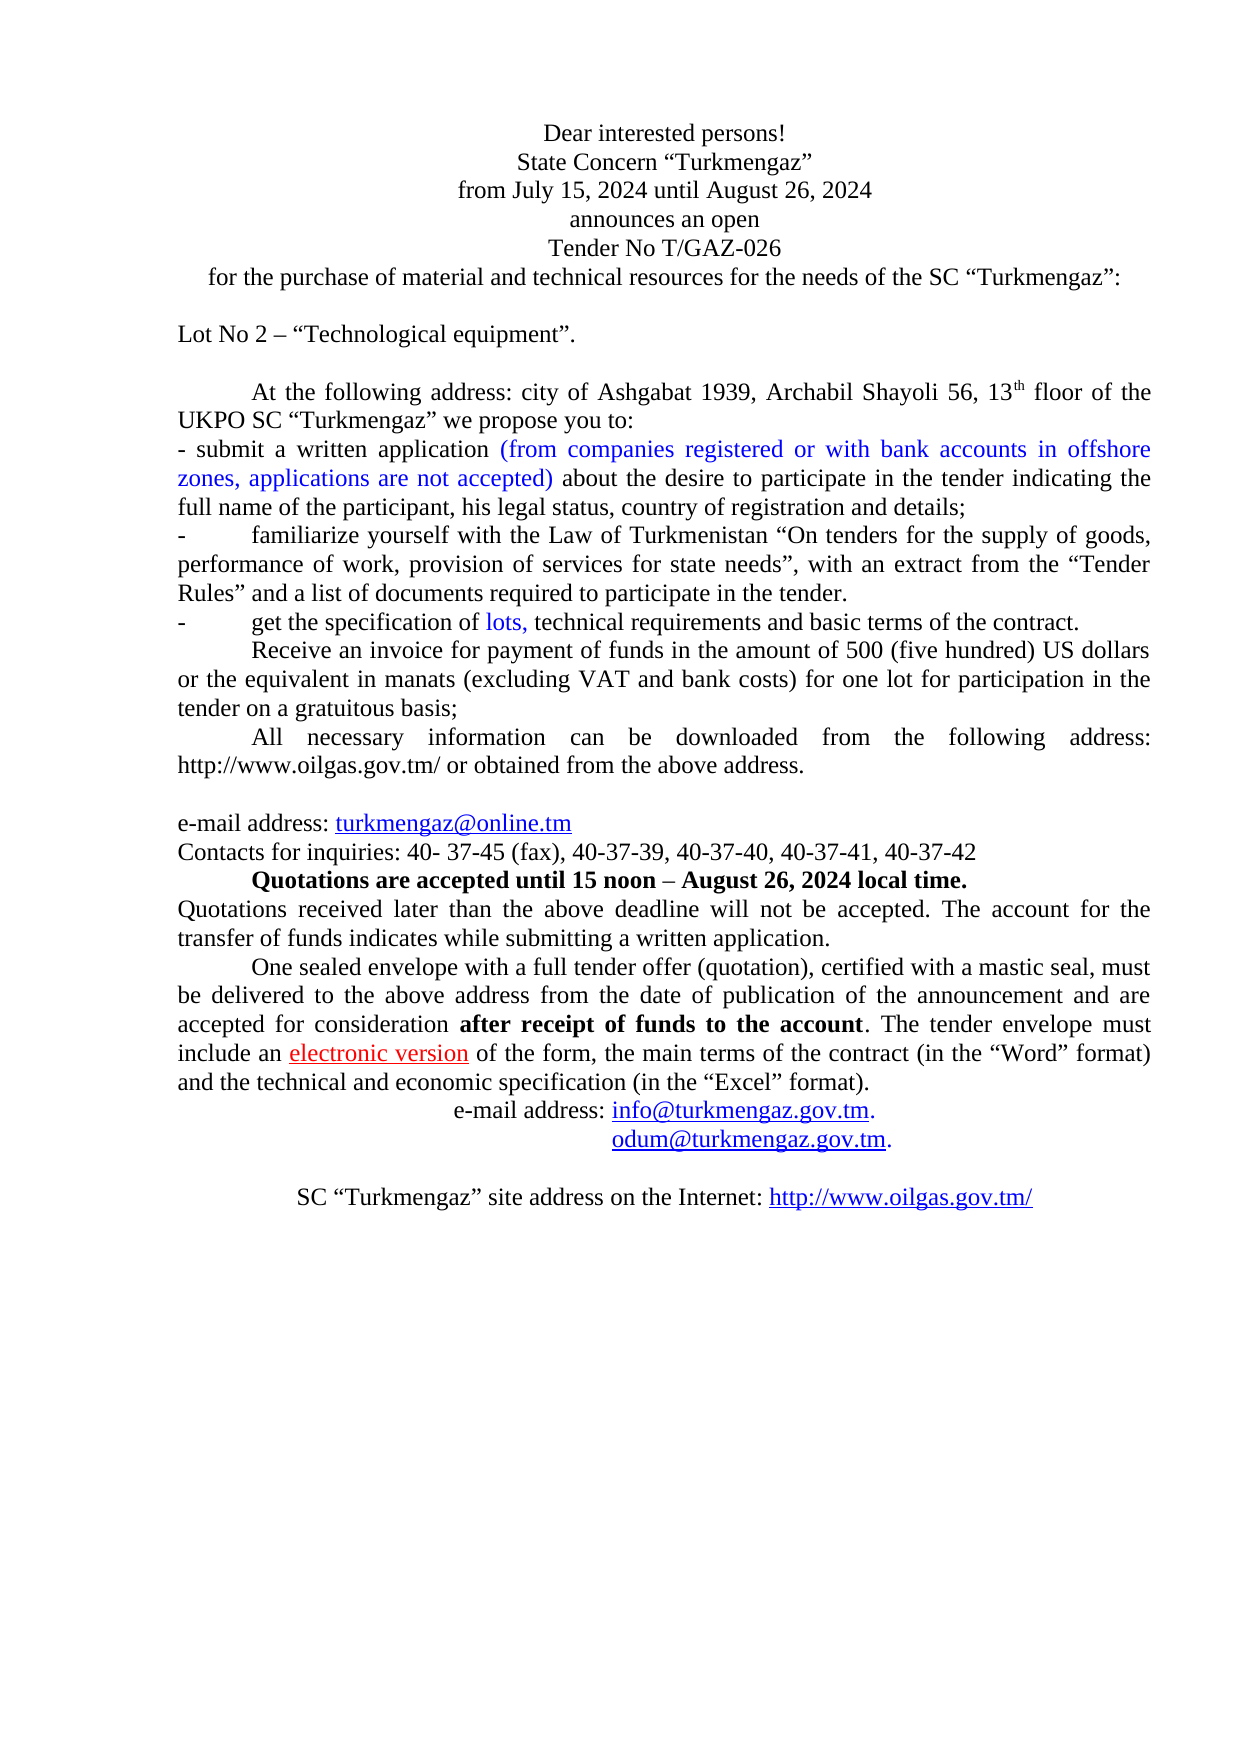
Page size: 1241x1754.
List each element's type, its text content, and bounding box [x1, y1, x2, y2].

text Tender No T/GAZ-026 [177, 233, 1152, 262]
text Contacts for inquiries: 40- 37-45 (fax), 40-37-39, 40-37-40, 40-37-41, 40-37-42 [177, 837, 1152, 866]
text Quotations received later than the above deadline will not be accepted. The account for the transfer of funds indicates while submitting a written application. [177, 894, 1152, 952]
text State Concern “Turkmengaz” [177, 147, 1152, 176]
text Quotations are accepted until 15 noon – August 26, 2024 local time. [177, 866, 1152, 894]
text All necessary information can be downloaded from the following address: http://www.oilgas.gov.tm/ or obtained from the above address. [177, 722, 1152, 779]
text from July 15, 2024 until August 26, 2024 [177, 176, 1152, 204]
text - familiarize yourself with the Law of Turkmenistan “On tenders for the supply of goods, performance of work, provision of services for state needs”, with an extract from the “Tender Rules” and a list of documents required to participate in the tender. [177, 521, 1152, 607]
text - submit a written application (from companies registered or with bank accounts in offshore zones, applications are not accepted) about the desire to participate in the tender indicating the full name of the participant, his legal status, country of registration and details; [177, 434, 1152, 521]
text for the purchase of material and technical resources for the needs of the SC “Turkmengaz”: [177, 262, 1152, 291]
text announces an open [177, 204, 1152, 233]
text One sealed envelope with a full tender offer (quotation), certified with a mastic seal, must be delivered to the above address from the date of publication of the announcement and are accepted for consideration after receipt of funds to the account. The tender envelope must include an electronic version of the form, the main terms of the contract (in the “Word” format) and the technical and economic specification (in the “Excel” format). [177, 952, 1152, 1096]
text Receive an invoice for payment of funds in the amount of 500 (five hundred) US dollars or the equivalent in manats (excluding VAT and bank costs) for one lot for participation in the tender on a gratuitous basis; [177, 636, 1152, 722]
text - get the specification of lots, technical requirements and basic terms of the contract. [177, 607, 1152, 636]
text e-mail address: turkmengaz@online.tm [177, 808, 1152, 837]
text Dear interested persons! [177, 118, 1152, 147]
text odum@turkmengaz.gov.tm. [177, 1124, 1152, 1153]
text SC “Turkmengaz” site address on the Internet: http://www.oilgas.gov.tm/ [177, 1182, 1152, 1211]
text Lot No 2 – “Technological equipment”. [177, 319, 1152, 348]
text e-mail address: info@turkmengaz.gov.tm. [177, 1096, 1152, 1124]
text At the following address: city of Ashgabat 1939, Archabil Shayoli 56, 13th floor of the UKPO SC “Turkmengaz” we propose you to: [177, 377, 1152, 434]
